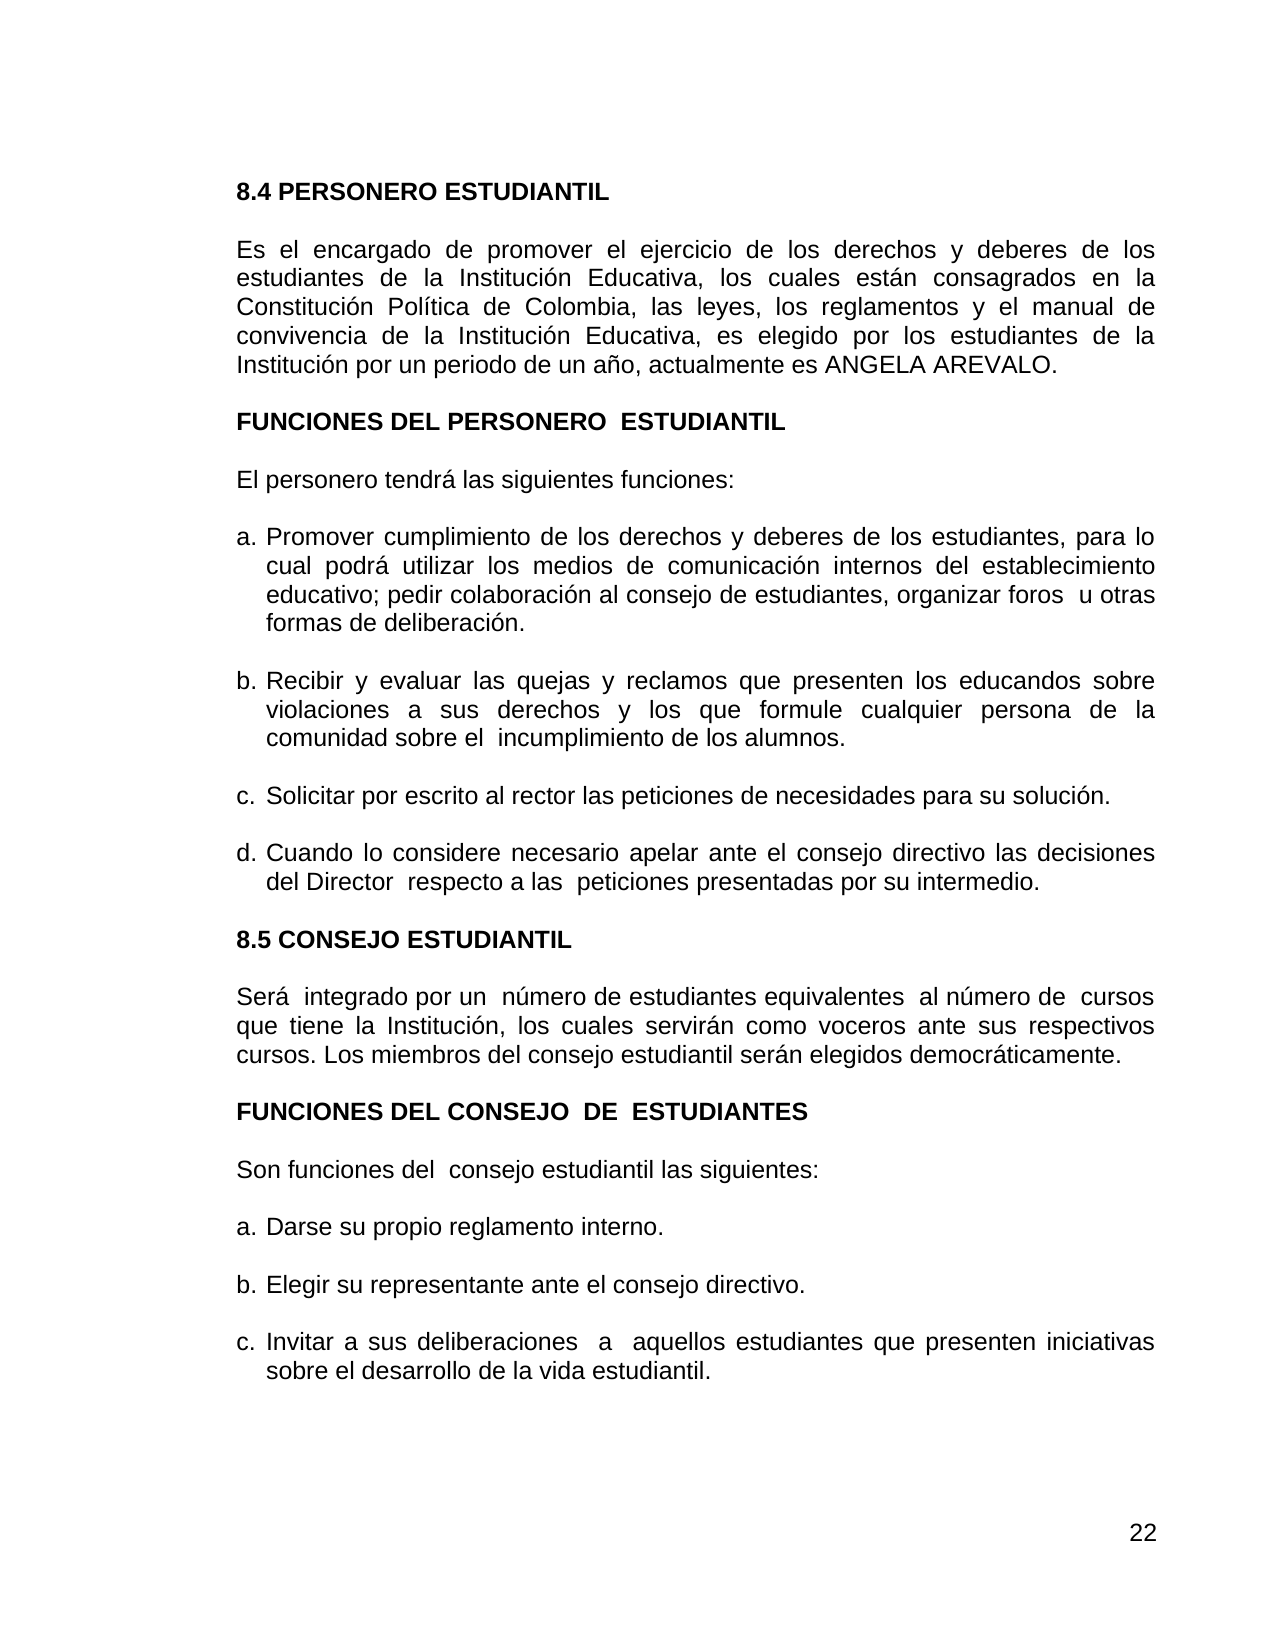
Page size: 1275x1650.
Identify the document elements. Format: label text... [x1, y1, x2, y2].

list Recibir y evaluar las quejas y reclamos que presenten los educandos sobre violaciones a sus derechos y los que formule cualquier persona de la comunidad sobre el incumplimiento de los alumnos. [236, 666, 1157, 752]
text FUNCIONES DEL CONSEJO DE ESTUDIANTES [236, 1097, 1157, 1126]
list Solicitar por escrito al rector las peticiones de necesidades para su solución. [236, 781, 1157, 810]
list Promover cumplimiento de los derechos y deberes de los estudiantes, para lo cual podrá utilizar los medios de comunicación internos del establecimiento educativo; pedir colaboración al consejo de estudiantes, organizar foros u otras formas de deliberación. [236, 522, 1157, 637]
list Invitar a sus deliberaciones a aquellos estudiantes que presenten iniciativas sobre el desarrollo de la vida estudiantil. [236, 1327, 1157, 1385]
text FUNCIONES DEL PERSONERO ESTUDIANTIL [236, 407, 1157, 436]
list Darse su propio reglamento interno. [236, 1212, 1157, 1241]
list Cuando lo considere necesario apelar ante el consejo directivo las decisiones del Director respecto a las peticiones presentadas por su intermedio. [236, 838, 1157, 896]
text 8.5 CONSEJO ESTUDIANTIL [236, 925, 1157, 953]
text 8.4 PERSONERO ESTUDIANTIL [236, 177, 1157, 206]
text El personero tendrá las siguientes funciones: [236, 465, 1157, 493]
text Es el encargado de promover el ejercicio de los derechos y deberes de los estudiantes de la Institución Educativa, los cuales están consagrados en la Constitución Política de Colombia, las leyes, los reglamentos y el manual de convivencia de la Institución Educativa, es elegido por los estudiantes de la Institución por un periodo de un año, actualmente es ANGELA AREVALO. [236, 235, 1157, 378]
text Será integrado por un número de estudiantes equivalentes al número de cursos que tiene la Institución, los cuales servirán como voceros ante sus respectivos cursos. Los miembros del consejo estudiantil serán elegidos democráticamente. [236, 982, 1157, 1068]
list Elegir su representante ante el consejo directivo. [236, 1270, 1157, 1298]
text Son funciones del consejo estudiantil las siguientes: [236, 1155, 1157, 1183]
